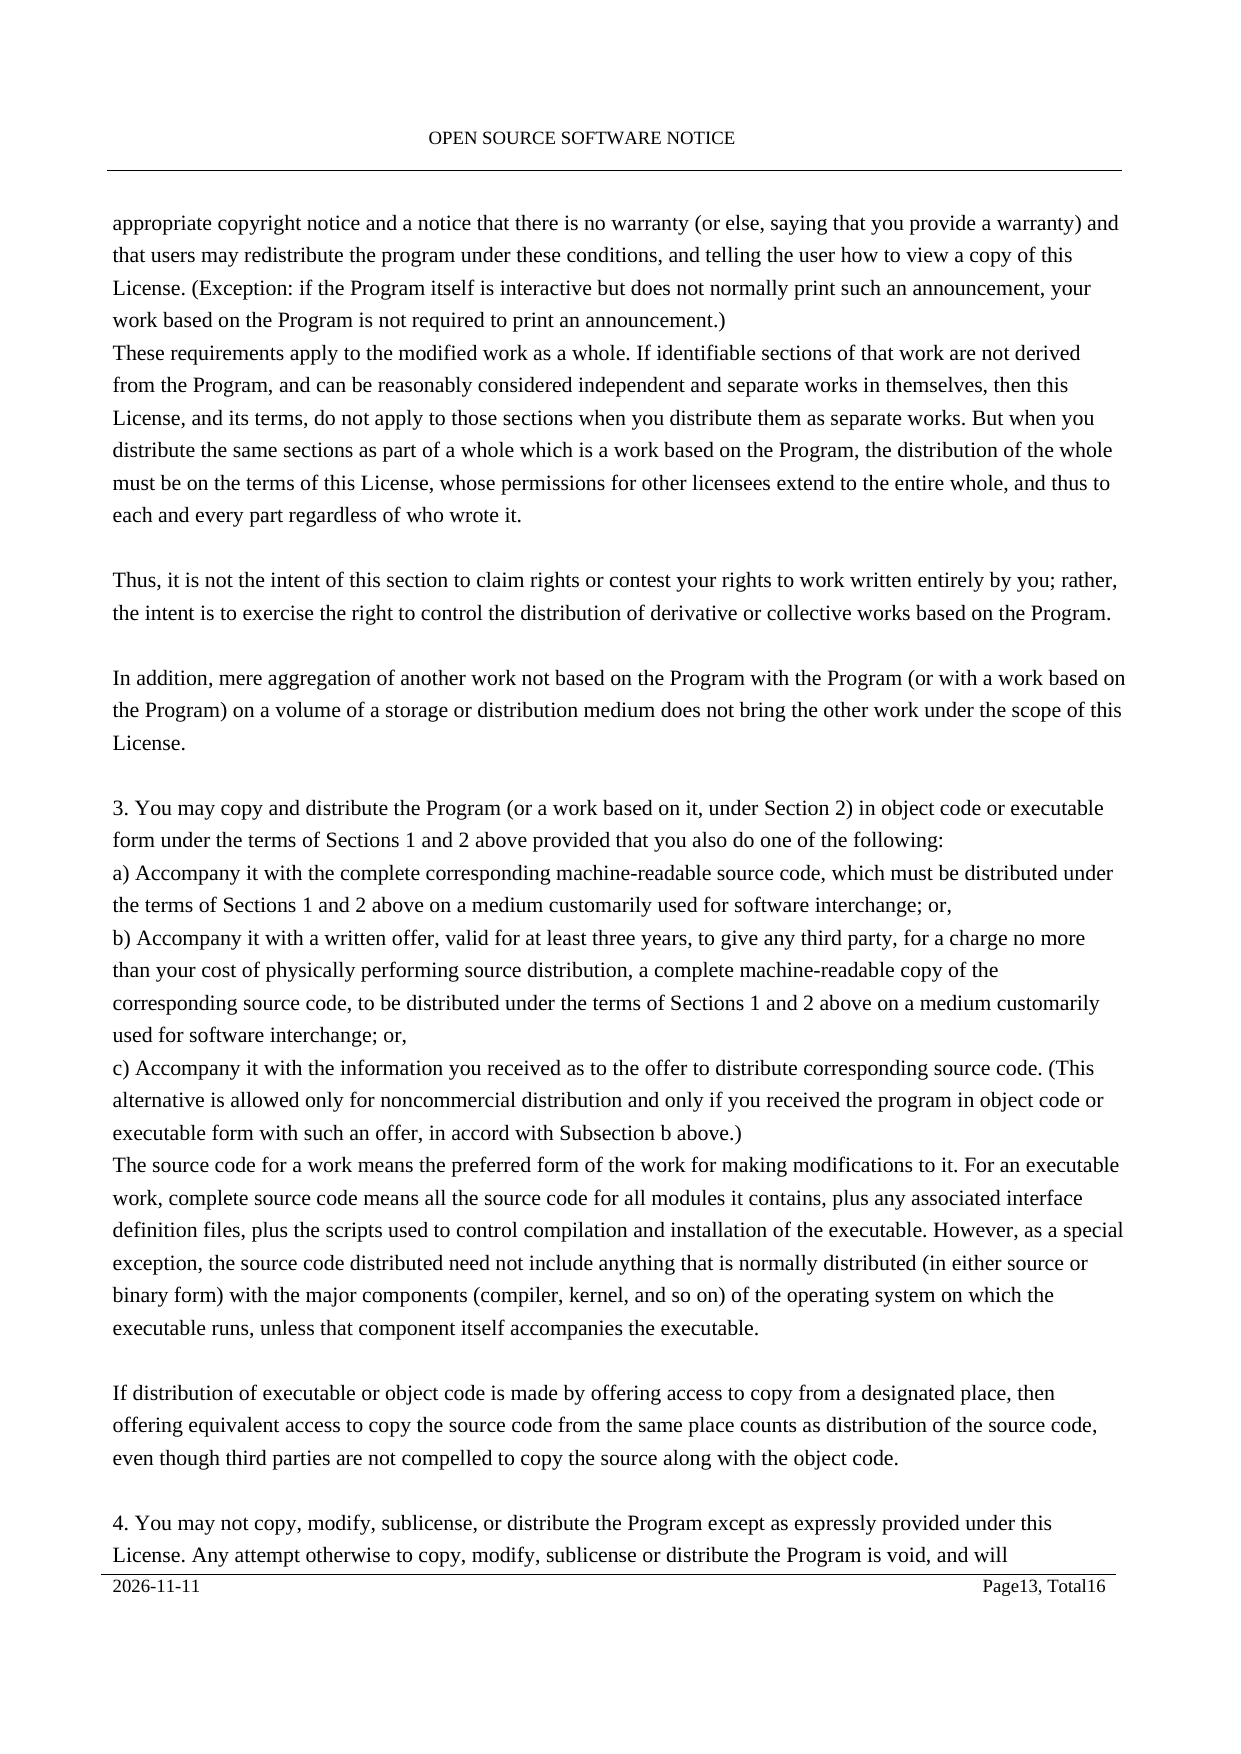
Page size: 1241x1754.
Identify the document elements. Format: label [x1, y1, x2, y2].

text [112, 206, 1128, 1571]
